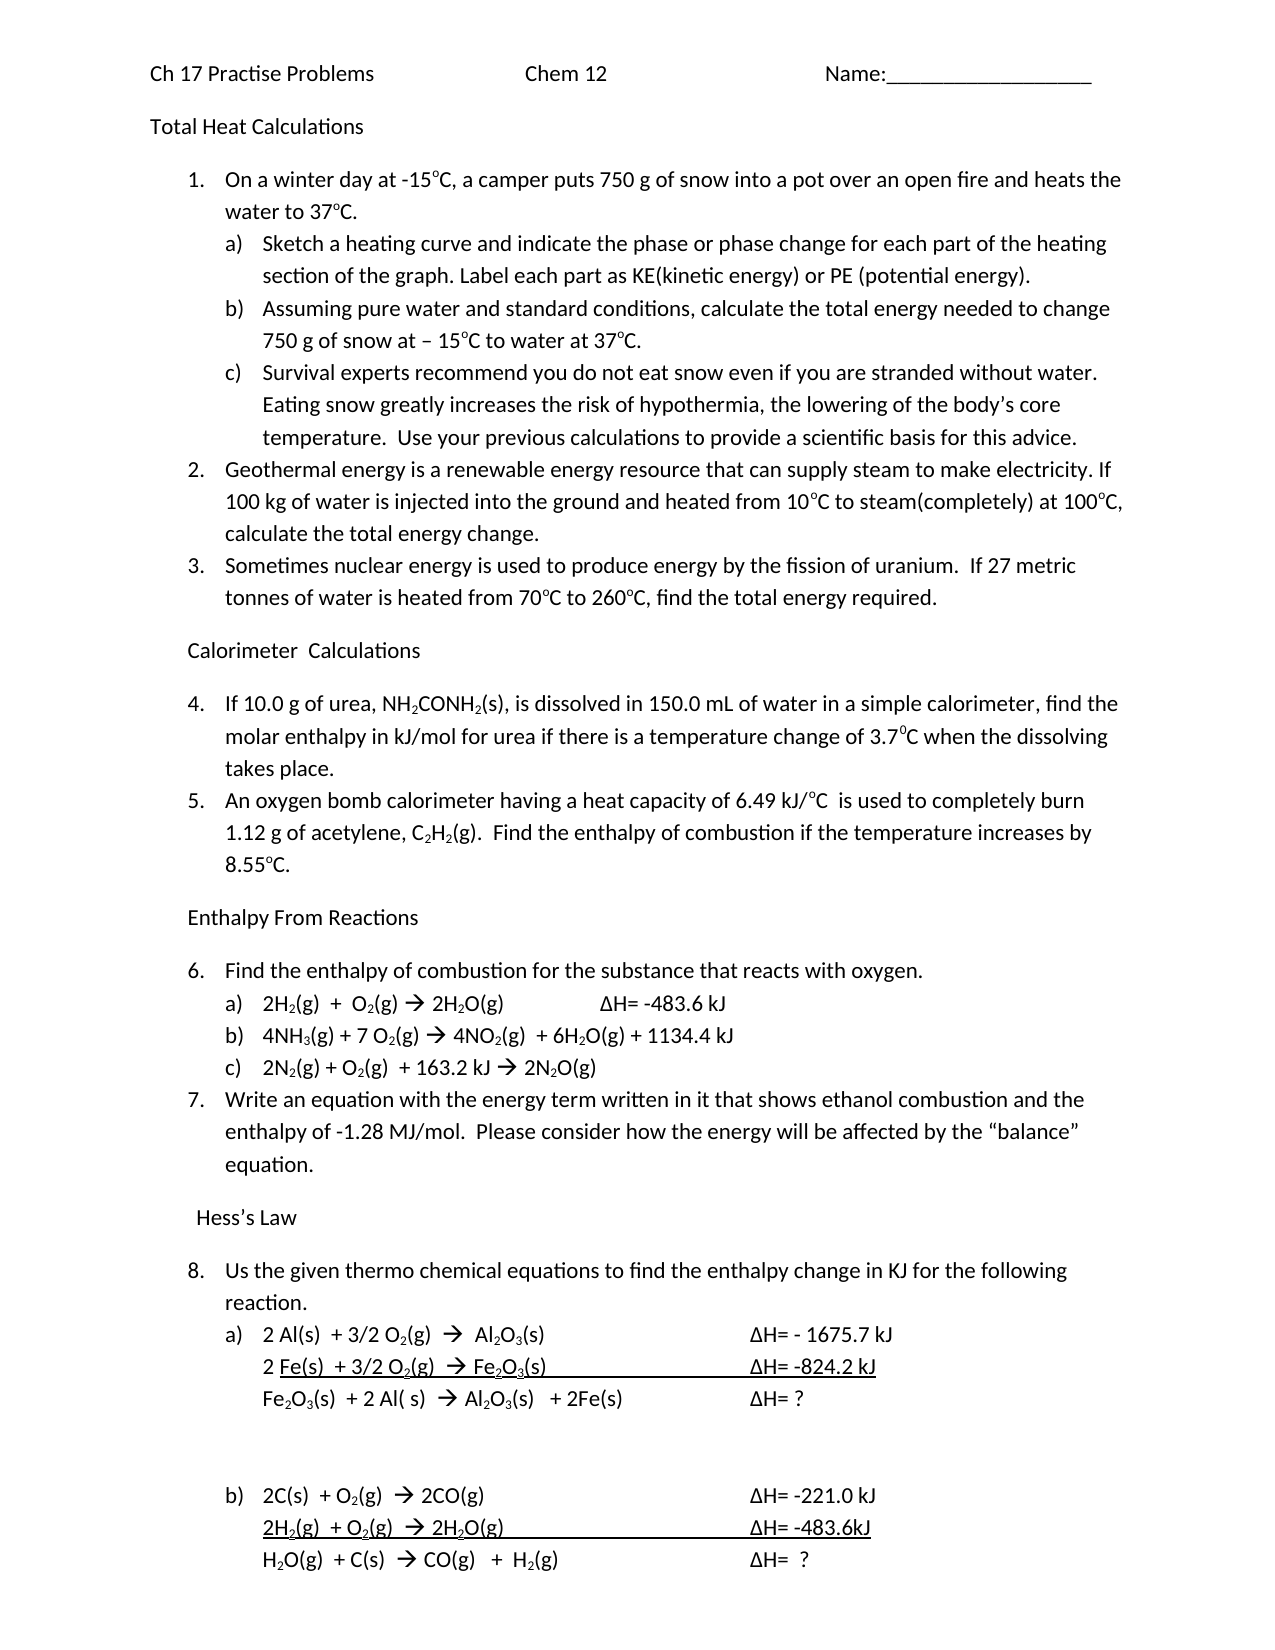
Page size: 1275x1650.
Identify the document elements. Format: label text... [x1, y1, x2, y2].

list Write an equation with the energy term written in it that shows ethanol combustion and the enthalpy of -1.28 MJ/mol. Please consider how the energy will be affected by the “balance” equation. [187, 1085, 1125, 1178]
list Sometimes nuclear energy is used to produce energy by the fission of uranium. If 27 metric tonnes of water is heated from 70oC to 260oC, find the total energy required. [187, 551, 1125, 612]
text Ch 17 Practise Problems Chem 12 Name:__________________ [150, 59, 1125, 87]
list Assuming pure water and standard conditions, calculate the total energy needed to change 750 g of snow at – 15oC to water at 37oC. [225, 294, 1125, 354]
list On a winter day at -15oC, a camper puts 750 g of snow into a pot over an open fire and heats the water to 37oC. [187, 165, 1125, 225]
list Sketch a heating curve and indicate the phase or phase change for each part of the heating section of the graph. Label each part as KE(kinetic energy) or PE (potential energy). [225, 229, 1125, 290]
list Survival experts recommend you do not eat snow even if you are stranded without water. Eating snow greatly increases the risk of hypothermia, the lowering of the body’s core temperature. Use your previous calculations to provide a scientific basis for this advice. [225, 358, 1125, 451]
list 2H2(g) + O2(g) 2H2O(g) ∆H= -483.6 kJ [225, 989, 1125, 1017]
list If 10.0 g of urea, NH2CONH2(s), is dissolved in 150.0 mL of water in a simple calorimeter, find the molar enthalpy in kJ/mol for urea if there is a temperature change of 3.70C when the dissolving takes place. [187, 689, 1125, 782]
list Find the enthalpy of combustion for the substance that reacts with oxygen. [187, 957, 1125, 984]
list 2H2(g) + O2(g) 2H2O(g) ∆H= -483.6kJ [262, 1513, 1125, 1541]
text Calorimeter Calculations [187, 637, 1125, 664]
list Us the given thermo chemical equations to find the enthalpy change in KJ for the following reaction. [187, 1256, 1125, 1316]
list Geothermal energy is a renewable energy resource that can supply steam to make electricity. If 100 kg of water is injected into the ground and heated from 10oC to steam(completely) at 100oC, calculate the total energy change. [187, 455, 1125, 547]
text Total Heat Calculations [150, 112, 1125, 140]
list 4NH3(g) + 7 O2(g) 4NO2(g) + 6H2O(g) + 1134.4 kJ [225, 1021, 1125, 1049]
list 2 Al(s) + 3/2 O2(g) Al2O3(s) ∆H= - 1675.7 kJ [225, 1320, 1125, 1348]
text Hess’s Law [150, 1203, 1125, 1231]
text Enthalpy From Reactions [187, 903, 1125, 932]
list 2N2(g) + O2(g) + 163.2 kJ 2N2O(g) [225, 1053, 1125, 1081]
list H2O(g) + C(s) CO(g) + H2(g) ∆H= ? [262, 1545, 1125, 1573]
list Fe2O3(s) + 2 Al( s) Al2O3(s) + 2Fe(s) ∆H= ? [262, 1384, 1125, 1412]
list An oxygen bomb calorimeter having a heat capacity of 6.49 kJ/oC is used to completely burn 1.12 g of acetylene, C2H2(g). Find the enthalpy of combustion if the temperature increases by 8.55oC. [187, 786, 1125, 878]
list 2C(s) + O2(g) 2CO(g) ∆H= -221.0 kJ [225, 1481, 1125, 1509]
list 2 Fe(s) + 3/2 O2(g) Fe2O3(s) ∆H= -824.2 kJ [262, 1352, 1125, 1380]
